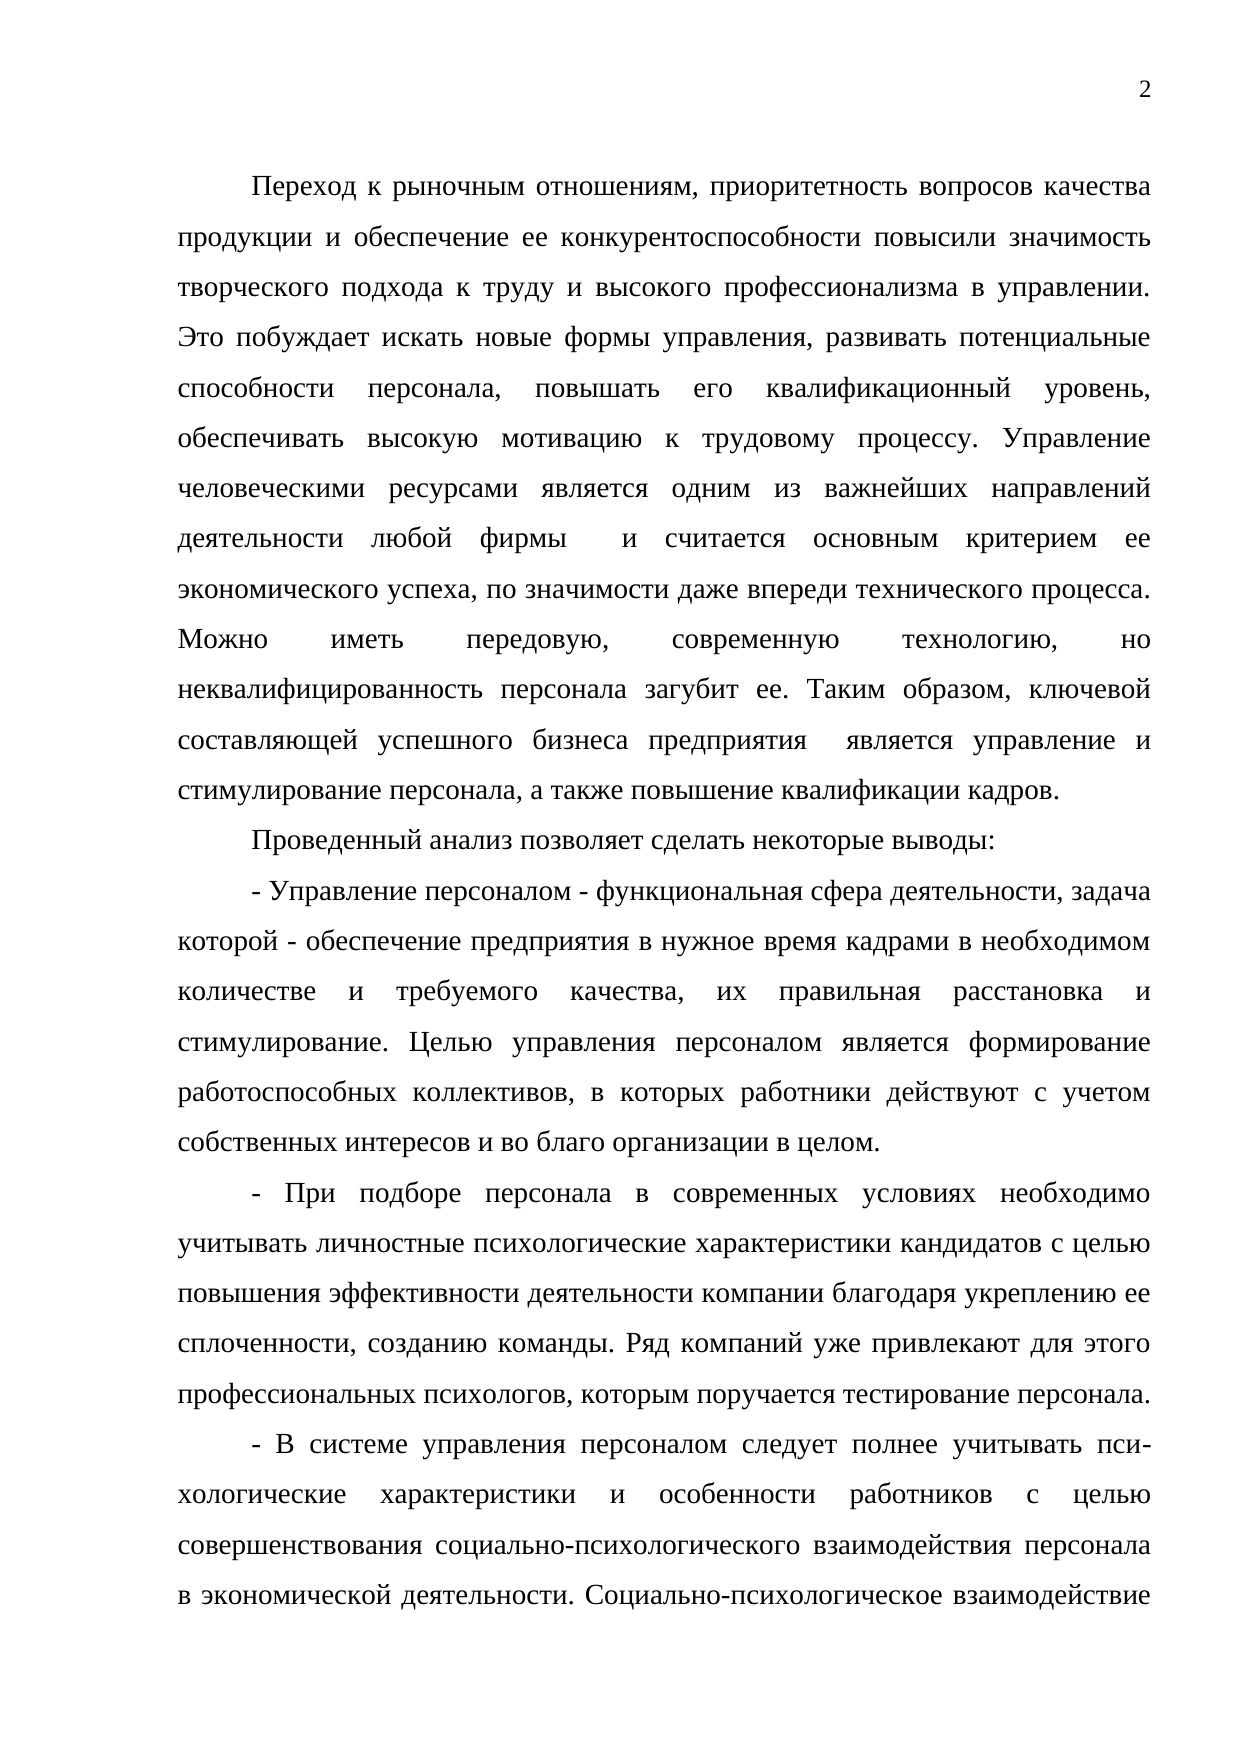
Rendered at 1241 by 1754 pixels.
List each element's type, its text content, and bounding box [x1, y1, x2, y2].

text - При подборе персонала в современных условиях необходимо учитывать личностные психологические характеристики кандидатов с целью повышения эффективности деятельности компании благодаря укреплению ее сплоченности, созданию команды. Ряд компаний уже привлекают для этого профессиональных психологов, которым поручается тестирование персонала. [177, 1175, 1152, 1409]
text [177, 1426, 1152, 1611]
text Переход к рыночным отношениям, приоритетность вопросов качества продукции и обеспечение ее конкурентоспособности повысили значимость творческого подхода к труду и высокого профессионализма в управлении. Это побуждает искать новые формы управления, развивать потенциальные способности персонала, повышать его квалификационный уровень, обеспечивать высокую мотивацию к трудовому процессу. Управление человеческими ресурсами является одним из важнейших направлений деятельности любой фирмы и считается основным критерием ее экономического успеха, по значимости даже впереди технического процесса. Можно иметь передовую, современную технологию, но неквалифицированность персонала загубит ее. Таким образом, ключевой составляющей успешного бизнеса предприятия является управление и стимулирование персонала, а также повышение квалификации кадров. [177, 168, 1152, 806]
text Проведенный анализ позволяет сделать некоторые выводы: [177, 822, 1152, 856]
text - Управление персоналом - функциональная сфера деятельности, задача которой - обеспечение предприятия в нужное время кадрами в необходимом количестве и требуемого качества, их правильная расстановка и стимулирование. Целью управления персоналом является формирование работоспособных коллективов, в которых работники действуют с учетом собственных интересов и во благо организации в целом. [177, 873, 1152, 1158]
